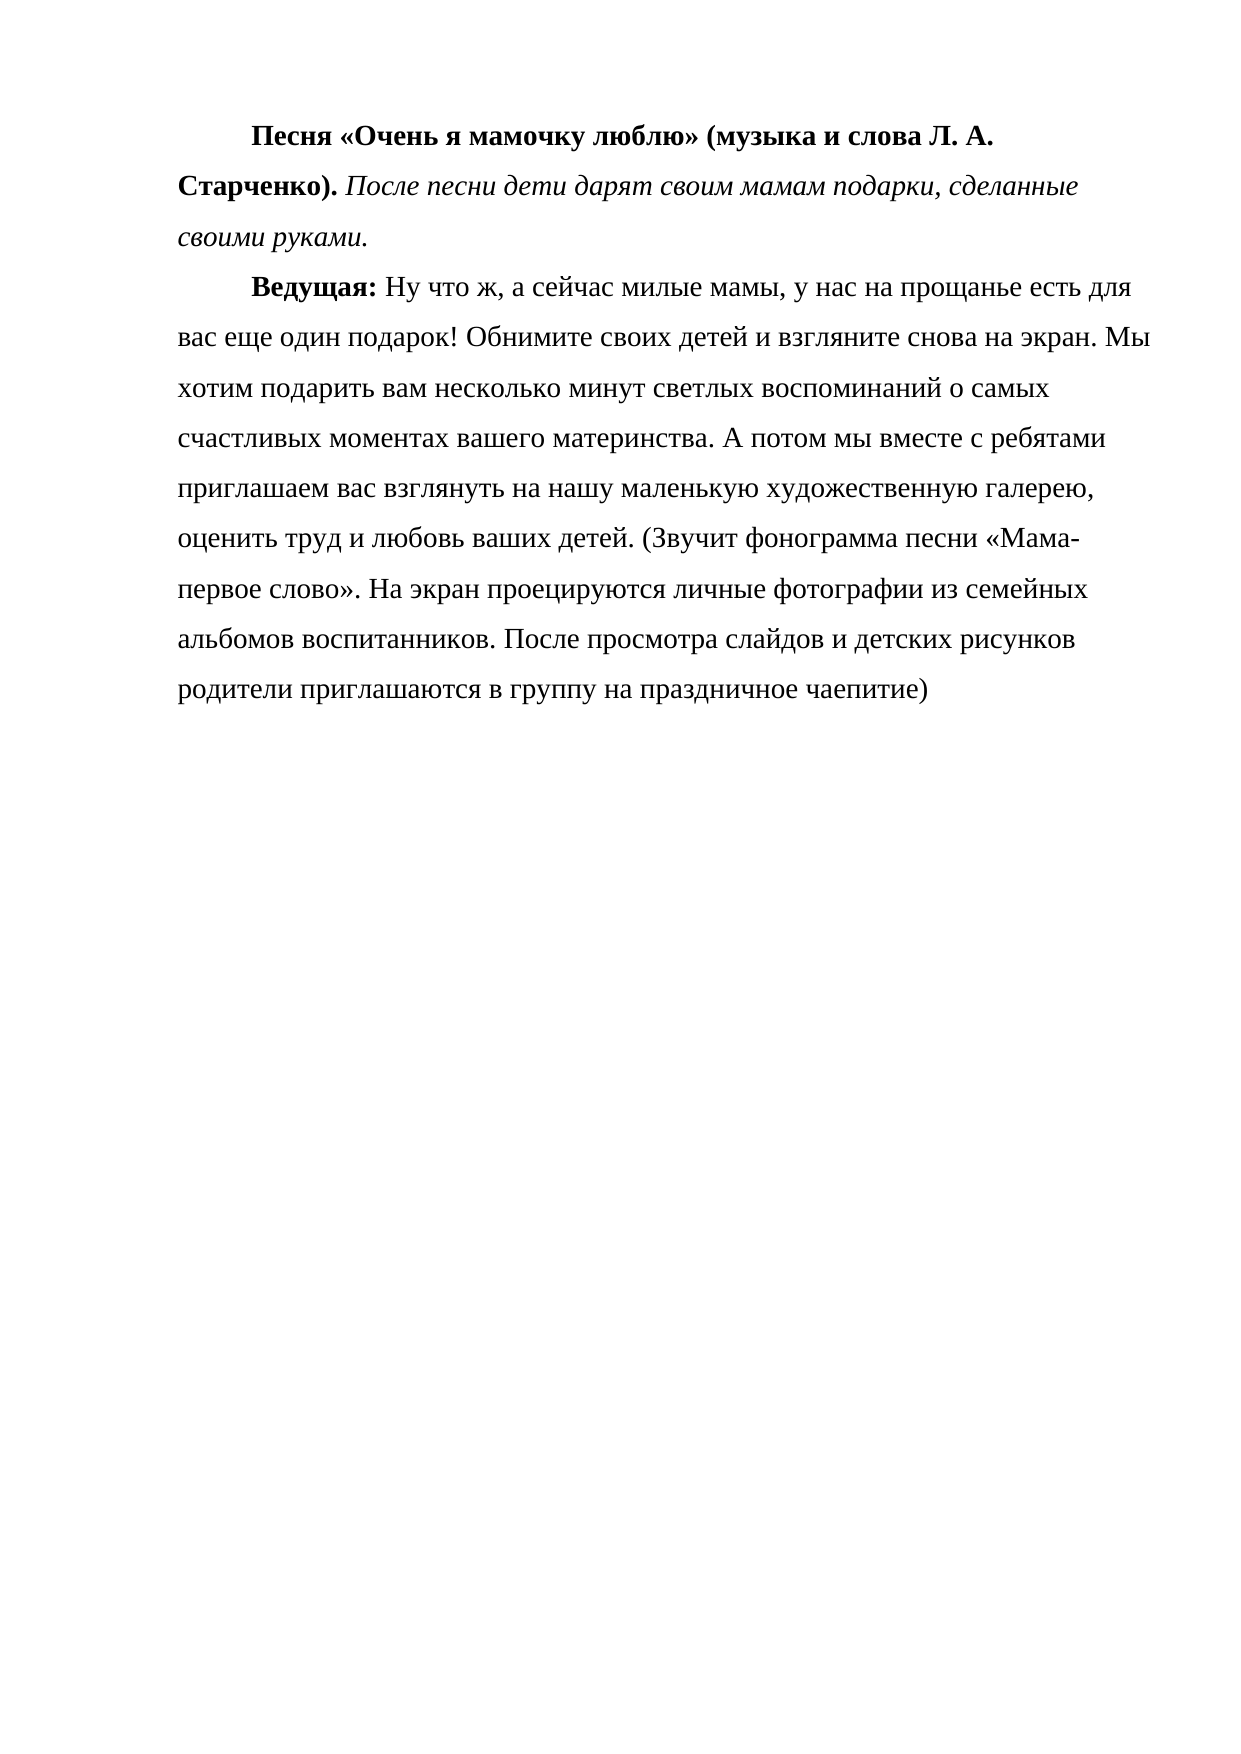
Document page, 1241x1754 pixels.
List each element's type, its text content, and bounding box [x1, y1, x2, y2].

text Ведущая: Ну что ж, а сейчас милые мамы, у нас на прощанье есть для вас еще один подарок! Обнимите своих детей и взгляните снова на экран. Мы хотим подарить вам несколько минут светлых воспоминаний о самых счастливых моментах вашего материнства. А потом мы вместе с ребятами приглашаем вас взглянуть на нашу маленькую художественную галерею, оценить труд и любовь ваших детей. (Звучит фонограмма песни «Мама-первое слово». На экран проецируются личные фотографии из семейных альбомов воспитанников. После просмотра слайдов и детских рисунков родители приглашаются в группу на праздничное чаепитие) [177, 269, 1152, 705]
text Песня «Очень я мамочку люблю» (музыка и слова Л. А. Старченко). После песни дети дарят своим мамам подарки, сделанные своими руками. [177, 118, 1152, 252]
